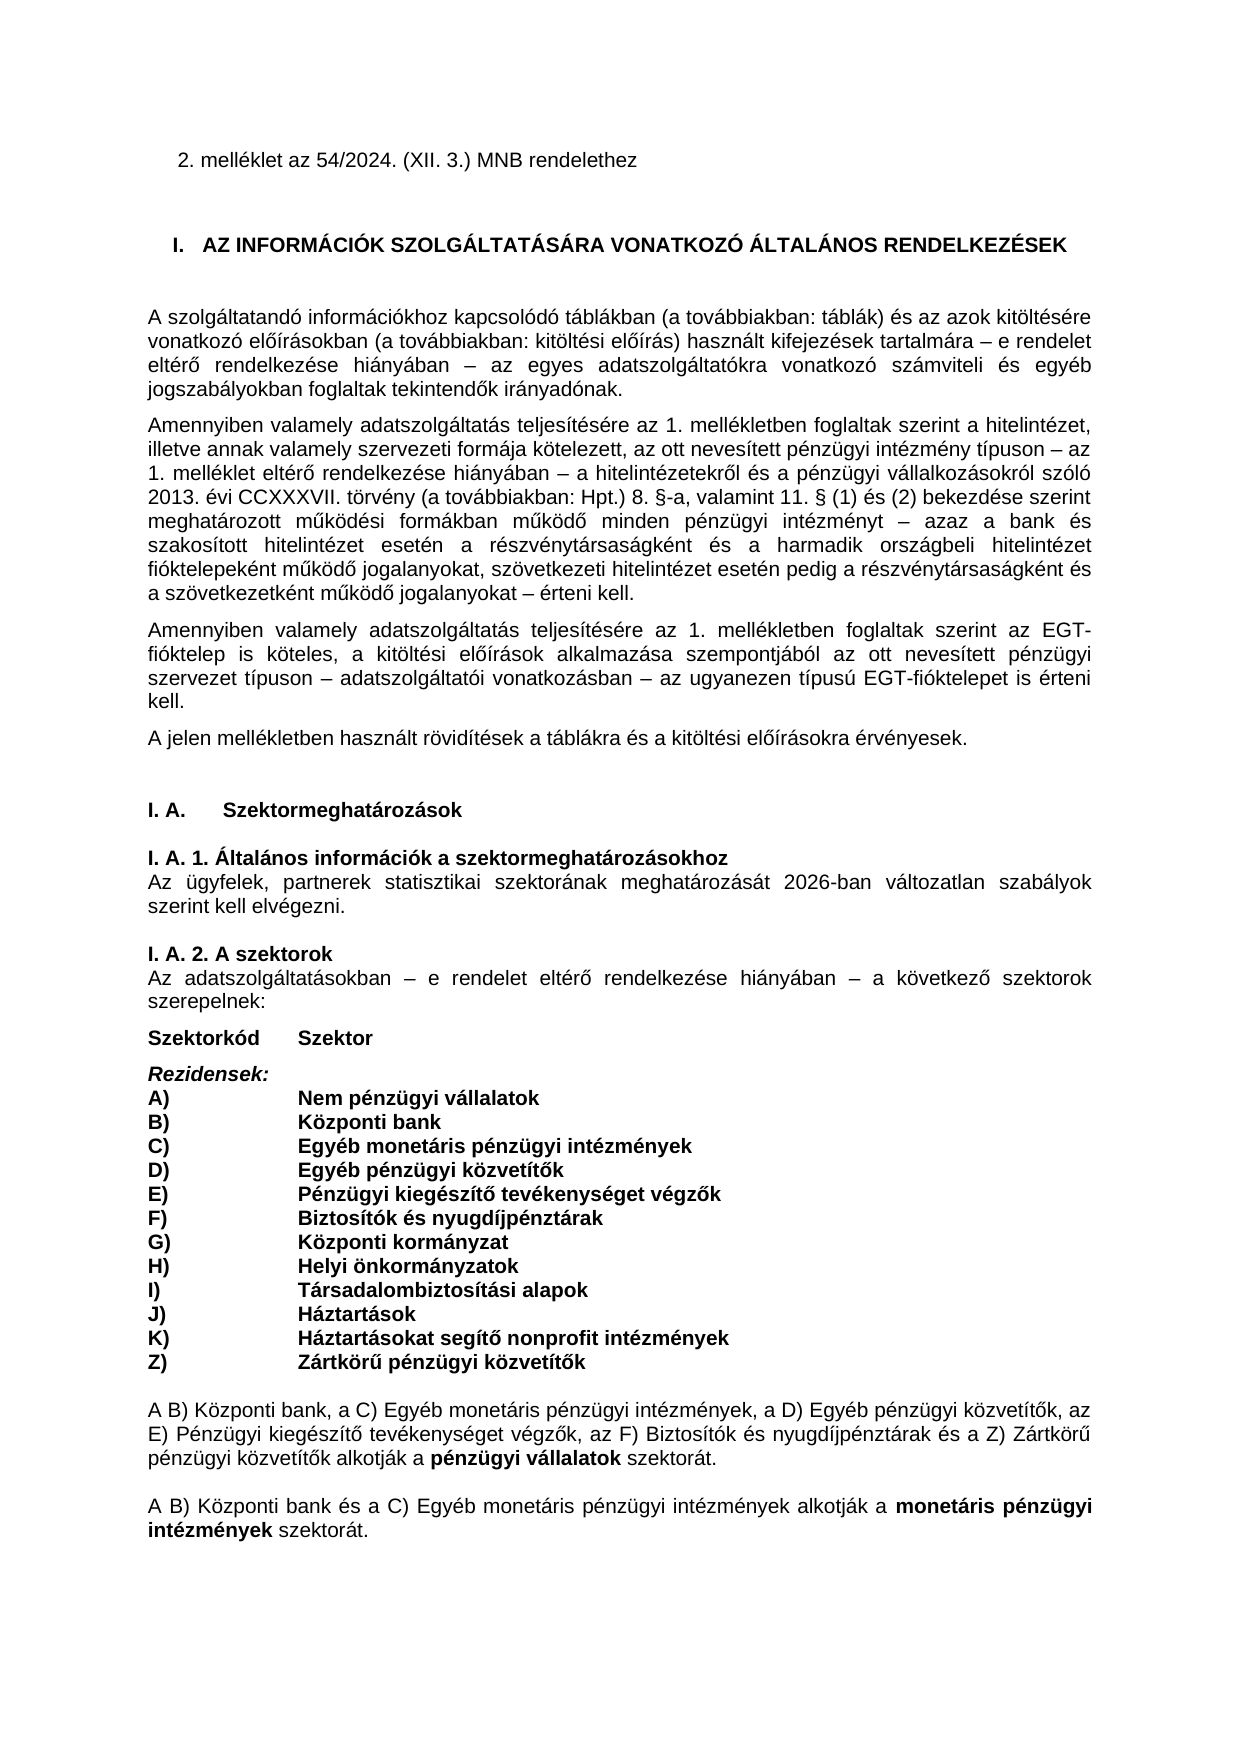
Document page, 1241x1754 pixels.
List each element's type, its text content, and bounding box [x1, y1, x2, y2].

text I. A. 2. A szektorok [148, 941, 1093, 965]
text I. A. Szektormeghatározások [148, 798, 1093, 822]
text K) Háztartásokat segítő nonprofit intézmények [148, 1326, 1093, 1350]
text Szektorkód Szektor [148, 1026, 1093, 1050]
text A szolgáltatandó információkhoz kapcsolódó táblákban (a továbbiakban: táblák) és az azok kitöltésére vonatkozó előírásokban (a továbbiakban: kitöltési előírás) használt kifejezések tartalmára – e rendelet eltérő rendelkezése hiányában – az egyes adatszolgáltatókra vonatkozó számviteli és egyéb jogszabályokban foglaltak tekintendők irányadónak. [148, 305, 1093, 401]
text G) Központi kormányzat [148, 1230, 1093, 1254]
text Z) Zártkörű pénzügyi közvetítők [148, 1350, 1093, 1374]
text 2. melléklet az 54/2024. (XII. 3.) MNB rendelethez [148, 148, 1093, 172]
text A) Nem pénzügyi vállalatok [148, 1086, 1093, 1110]
text Az adatszolgáltatásokban – e rendelet eltérő rendelkezése hiányában – a következő szektorok szerepelnek: [148, 965, 1093, 1013]
text I. A. 1. Általános információk a szektormeghatározásokhoz [148, 846, 1093, 869]
text B) Központi bank [148, 1110, 1093, 1134]
text I) Társadalombiztosítási alapok [148, 1278, 1093, 1302]
text A jelen mellékletben használt rövidítések a táblákra és a kitöltési előírásokra érvényesek. [148, 726, 1093, 750]
text H) Helyi önkormányzatok [148, 1254, 1093, 1278]
text A B) Központi bank és a C) Egyéb monetáris pénzügyi intézmények alkotják a monetáris pénzügyi intézmények szektorát. [148, 1493, 1093, 1541]
text A B) Központi bank, a C) Egyéb monetáris pénzügyi intézmények, a D) Egyéb pénzügyi közvetítők, az E) Pénzügyi kiegészítő tevékenységet végzők, az F) Biztosítók és nyugdíjpénztárak és a Z) Zártkörű pénzügyi közvetítők alkotják a pénzügyi vállalatok szektorát. [148, 1398, 1093, 1469]
text F) Biztosítók és nyugdíjpénztárak [148, 1206, 1093, 1230]
text D) Egyéb pénzügyi közvetítők [148, 1158, 1093, 1182]
text C) Egyéb monetáris pénzügyi intézmények [148, 1134, 1093, 1158]
text Amennyiben valamely adatszolgáltatás teljesítésére az 1. mellékletben foglaltak szerint az EGT-fióktelep is köteles, a kitöltési előírások alkalmazása szempontjából az ott nevesített pénzügyi szervezet típuson – adatszolgáltatói vonatkozásban – az ugyanezen típusú EGT-fióktelepet is érteni kell. [148, 617, 1093, 713]
list AZ INFORMÁCIÓK SZOLGÁLTATÁSÁRA VONATKOZÓ ÁLTALÁNOS RENDELKEZÉSEK [148, 233, 1093, 257]
text E) Pénzügyi kiegészítő tevékenységet végzők [148, 1182, 1093, 1206]
text Az ügyfelek, partnerek statisztikai szektorának meghatározását 2026-ban változatlan szabályok szerint kell elvégezni. [148, 869, 1093, 917]
text Amennyiben valamely adatszolgáltatás teljesítésére az 1. mellékletben foglaltak szerint a hitelintézet, illetve annak valamely szervezeti formája kötelezett, az ott nevesített pénzügyi intézmény típuson – az 1. melléklet eltérő rendelkezése hiányában – a hitelintézetekről és a pénzügyi vállalkozásokról szóló 2013. évi CCXXXVII. törvény (a továbbiakban: Hpt.) 8. §-a, valamint 11. § (1) és (2) bekezdése szerint meghatározott működési formákban működő minden pénzügyi intézményt – azaz a bank és szakosított hitelintézet esetén a részvénytársaságként és a harmadik országbeli hitelintézet fióktelepeként működő jogalanyokat, szövetkezeti hitelintézet esetén pedig a részvénytársaságként és a szövetkezetként működő jogalanyokat – érteni kell. [148, 413, 1093, 605]
text J) Háztartások [148, 1302, 1093, 1326]
text Rezidensek: [148, 1062, 1093, 1086]
